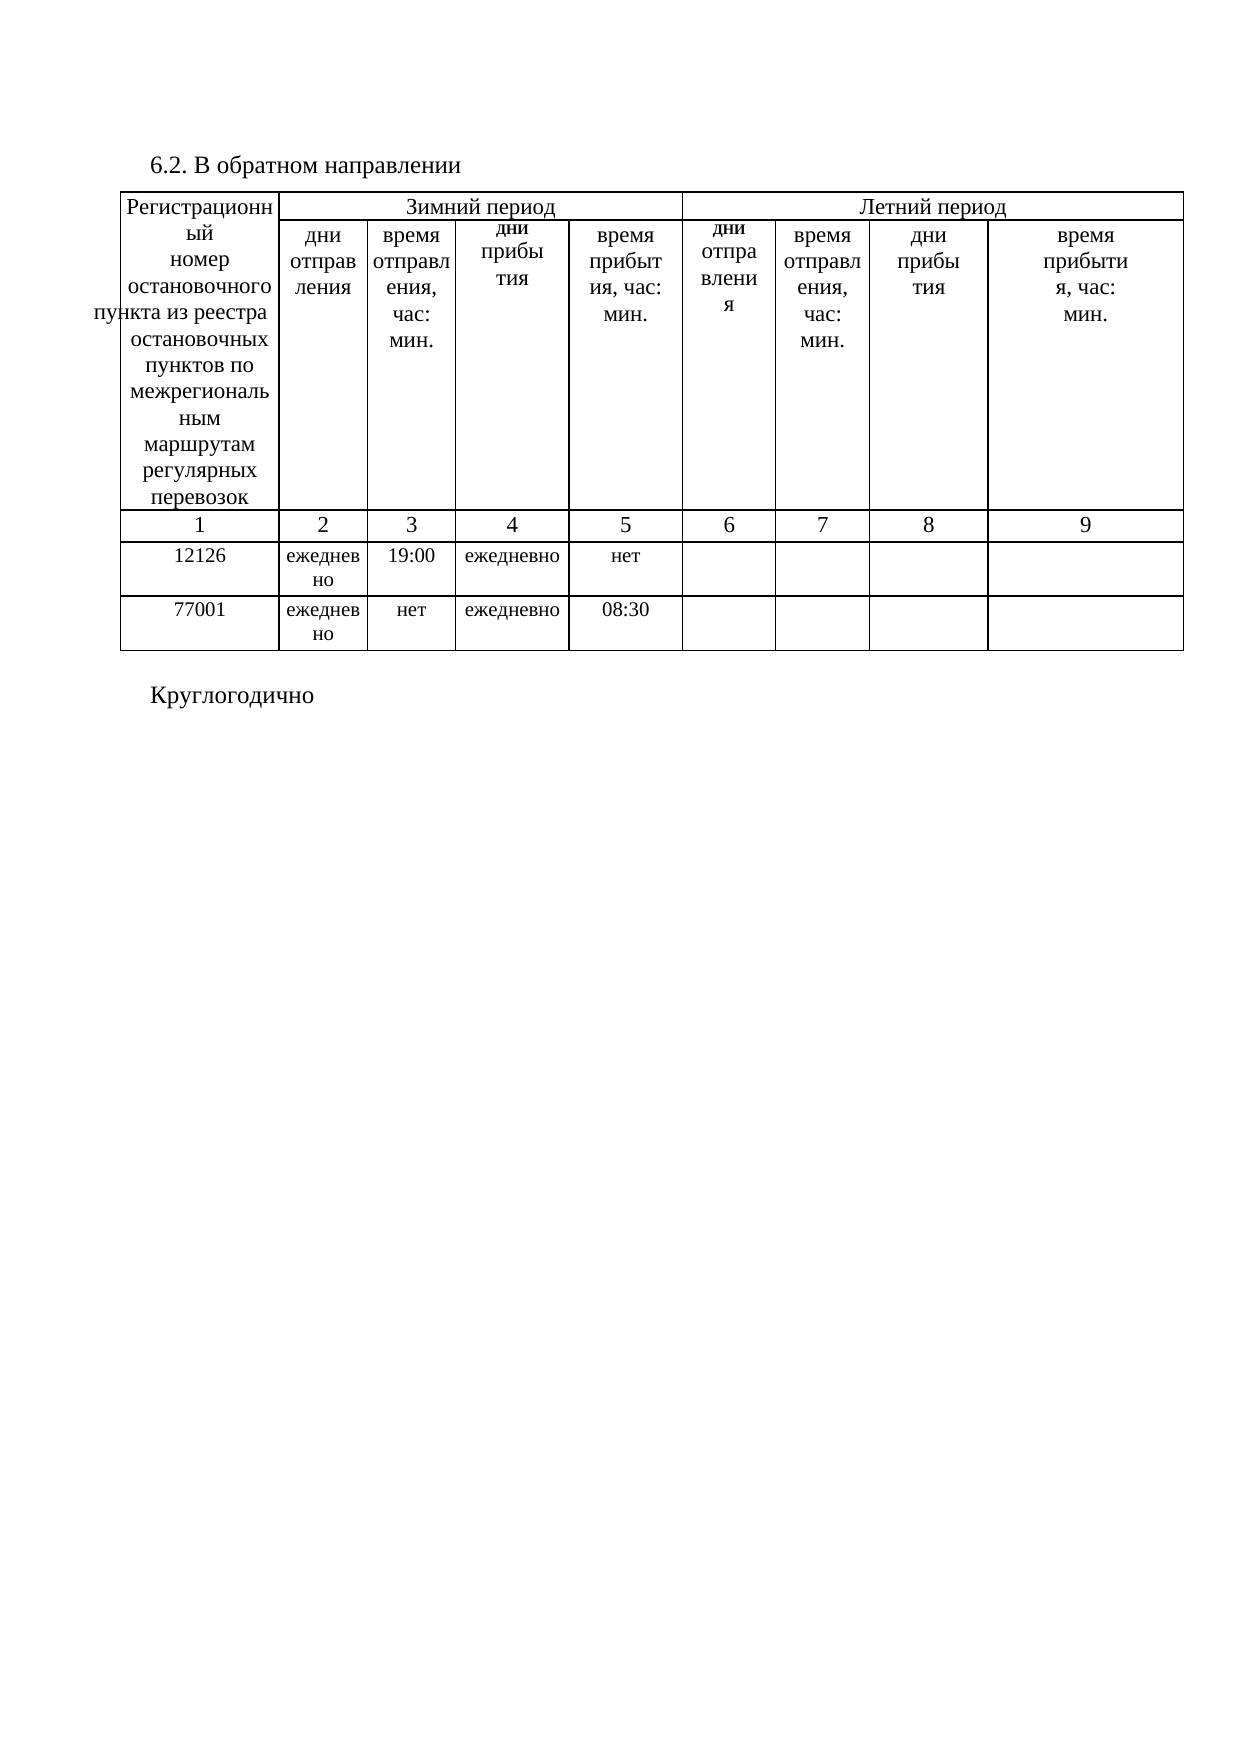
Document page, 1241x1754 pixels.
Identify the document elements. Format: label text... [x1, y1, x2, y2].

table_cell [683, 543, 775, 595]
table_cell время прибыти я, час: мин. [989, 221, 1183, 509]
table_cell ежедневно [280, 597, 367, 650]
table_header Регистрационный номер остановочного пункта из реестра остановочных пунктов по межрегиональным маршрутам регулярных перевозок [121, 193, 278, 509]
table_cell время отправл ения, час: мин. [368, 221, 455, 509]
table_cell нет [570, 543, 682, 595]
table_cell время отправл ения, час: мин. [776, 221, 869, 509]
table_cell 2 [280, 511, 367, 541]
table_cell ежедневно [456, 597, 568, 650]
table_cell [776, 543, 869, 595]
table_cell [870, 543, 987, 595]
table_cell 1 [121, 511, 278, 541]
table_cell [870, 597, 987, 650]
table_cell 19:00 [368, 543, 455, 595]
table_header Летний период [683, 193, 1183, 219]
table_cell 12126 [121, 543, 278, 595]
table_cell 7 [776, 511, 869, 541]
table_cell [989, 597, 1183, 650]
table_cell дни прибы тия [870, 221, 987, 509]
table_cell [683, 597, 775, 650]
table_cell 6 [683, 511, 775, 541]
table_cell ежедневно [280, 543, 367, 595]
table_cell ДНИ отпра влени я [683, 221, 775, 509]
table_header Зимний период [280, 193, 682, 219]
table_cell 4 [456, 511, 568, 541]
table_cell 3 [368, 511, 455, 541]
table_cell ежедневно [456, 543, 568, 595]
table_cell [776, 597, 869, 650]
text Круглогодично [150, 680, 1090, 709]
table_cell [989, 543, 1183, 595]
table_cell 08:30 [570, 597, 682, 650]
text 6.2. В обратном направлении [150, 150, 1090, 179]
table_cell время прибыт ия, час: мин. [570, 221, 682, 509]
table_cell 9 [989, 511, 1183, 541]
table_cell 5 [570, 511, 682, 541]
table_cell нет [368, 597, 455, 650]
table_cell дни отправ ления [280, 221, 367, 509]
table_cell 8 [870, 511, 987, 541]
table_cell 77001 [121, 597, 278, 650]
table_cell ДНИ прибы тия [456, 221, 568, 509]
